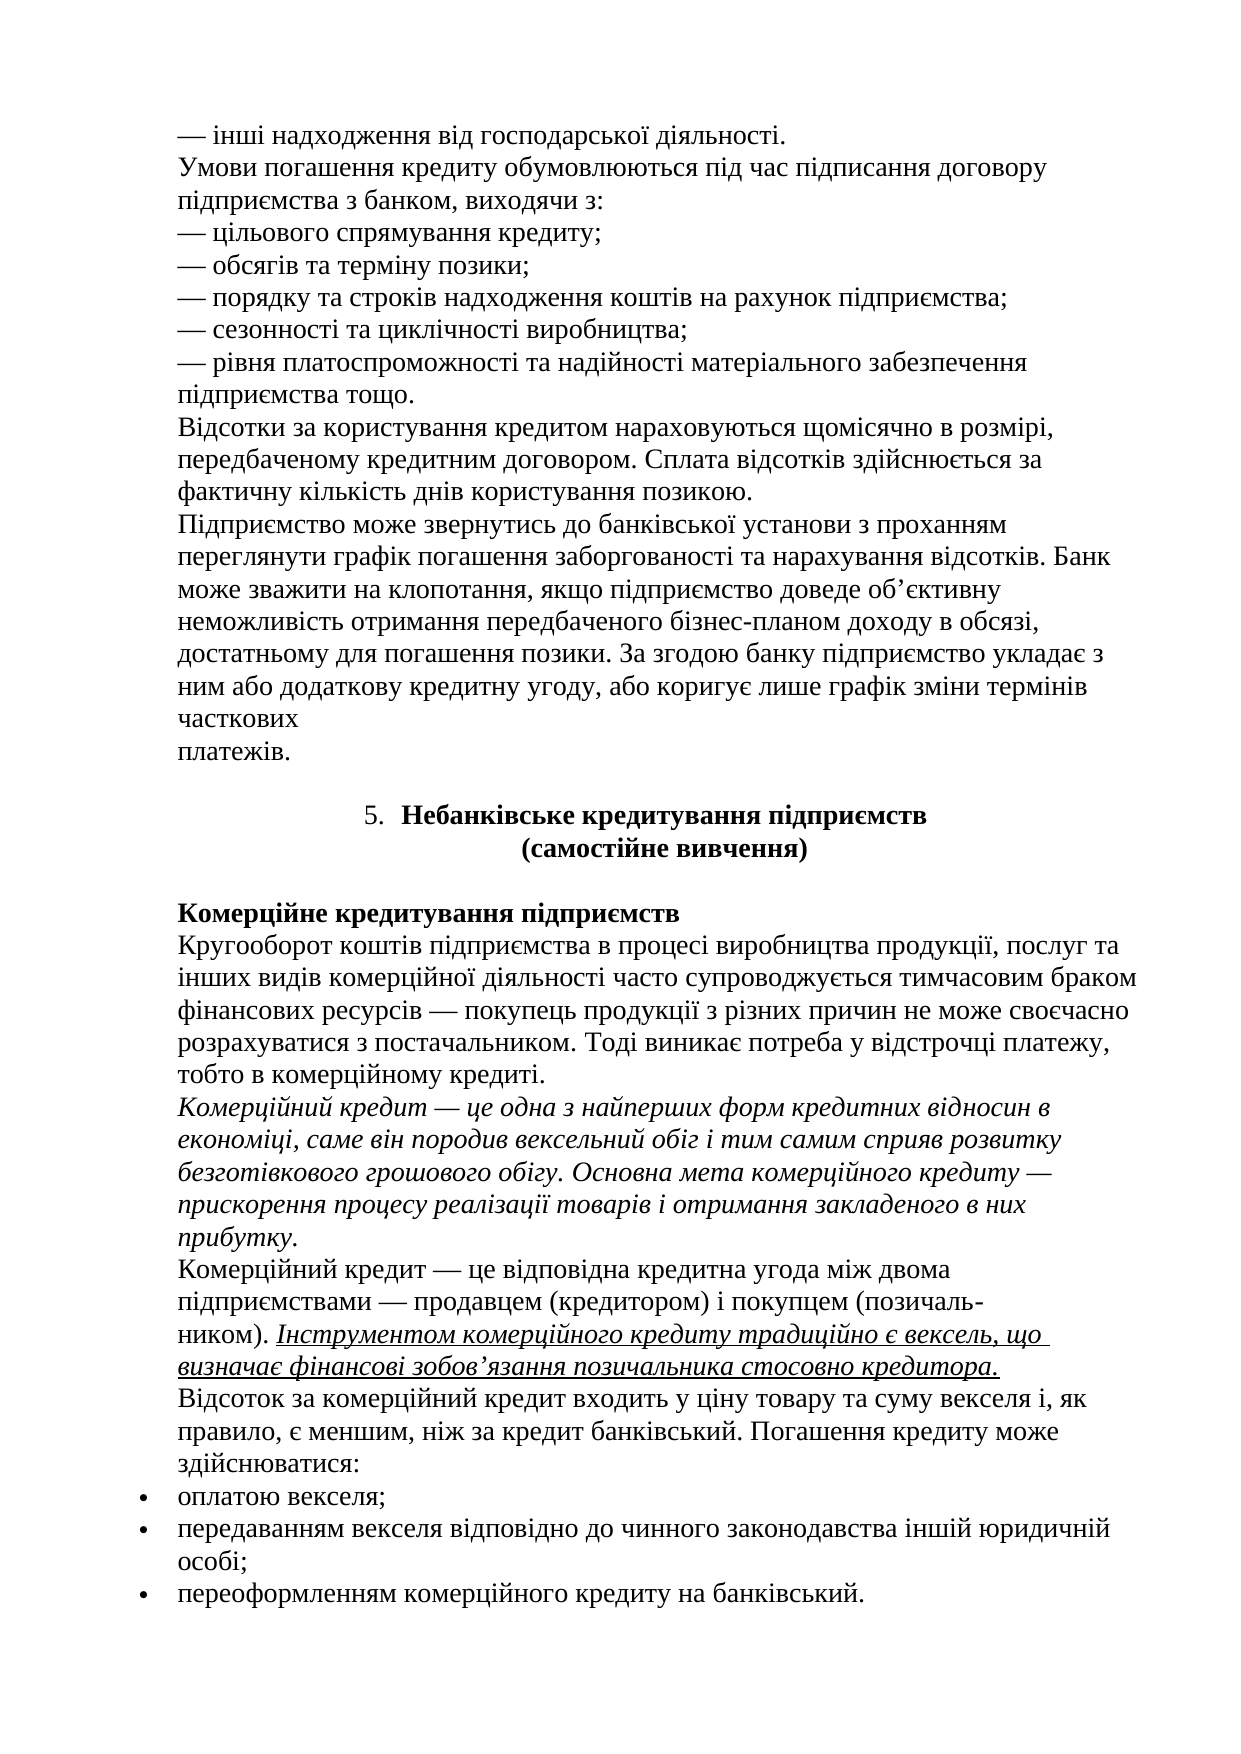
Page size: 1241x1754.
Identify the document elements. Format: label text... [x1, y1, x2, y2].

text Комерційний кредит — це одна з найперших форм кредитних відносин в економіці, саме він породив вексельний обіг і тим самим сприяв розвитку безготівкового грошового обігу. Основна мета комерційного кредиту — прискорення процесу реалізації товарів і отримання закладеного в них прибутку. [177, 1090, 1152, 1252]
text — порядку та строків надходження коштів на рахунок підприємства; [177, 280, 1152, 312]
text Умови погашення кредиту обумовлюються під час підписання договору підприємства з банком, виходячи з: [177, 151, 1152, 215]
text — інші надходження від господарської діяльності. [177, 118, 1152, 151]
text — обсягів та терміну позики; [177, 248, 1152, 280]
text Комерційний кредит — це відповідна кредитна угода між двома підприємствами — продавцем (кредитором) і покупцем (позичальником). Інструментом комерційного кредиту традиційно є вексель, що визначає фінансові зобов’язання позичальника стосовно кредитора. [177, 1252, 1152, 1382]
list переоформленням комерційного кредиту на банківський. [140, 1576, 1152, 1608]
text (самостійне вивчення) [177, 831, 1152, 863]
list Небанківське кредитування підприємств [140, 798, 1152, 831]
text Кругооборот коштів підприємства в процесі виробництва продукції, послуг та інших видів комерційної діяльності часто супроводжується тимчасовим браком фінансових ресурсів — покупець продукції з різних причин не може своєчасно розрахуватися з постачальником. Тоді виникає потреба у відстрочці платежу, тобто в комерційному кредиті. [177, 928, 1152, 1090]
list оплатою векселя; [140, 1479, 1152, 1511]
text — цільового спрямування кредиту; [177, 215, 1152, 248]
text Підприємство може звернутись до банківської установи з проханням переглянути графік погашення заборгованості та нарахування відсотків. Банк може зважити на клопотання, якщо підприємство доведе об’єктивну неможливість отримання передбаченого бізнес-планом доходу в обсязі, достатньому для погашення позики. За згодою банку підприємство укладає з ним або додаткову кредитну угоду, або коригує лише графік зміни термінів часткових платежів. [177, 507, 1152, 766]
text — рівня платоспроможності та надійності матеріального забезпечення підприємства тощо. [177, 345, 1152, 410]
text — сезонності та циклічності виробництва; [177, 312, 1152, 345]
list передаванням векселя відповідно до чинного законодавства іншій юридичній особі; [140, 1511, 1152, 1576]
text Відсоток за комерційний кредит входить у ціну товару та суму векселя і, як правило, є меншим, ніж за кредит банківський. Погашення кредиту може здійснюватися: [177, 1382, 1152, 1479]
text Відсотки за користування кредитом нараховуються щомісячно в розмірі, передбаченому кредитним договором. Сплата відсотків здійснюється за фактичну кількість днів користування позикою. [177, 410, 1152, 507]
text Комерційне кредитування підприємств [177, 896, 1152, 928]
